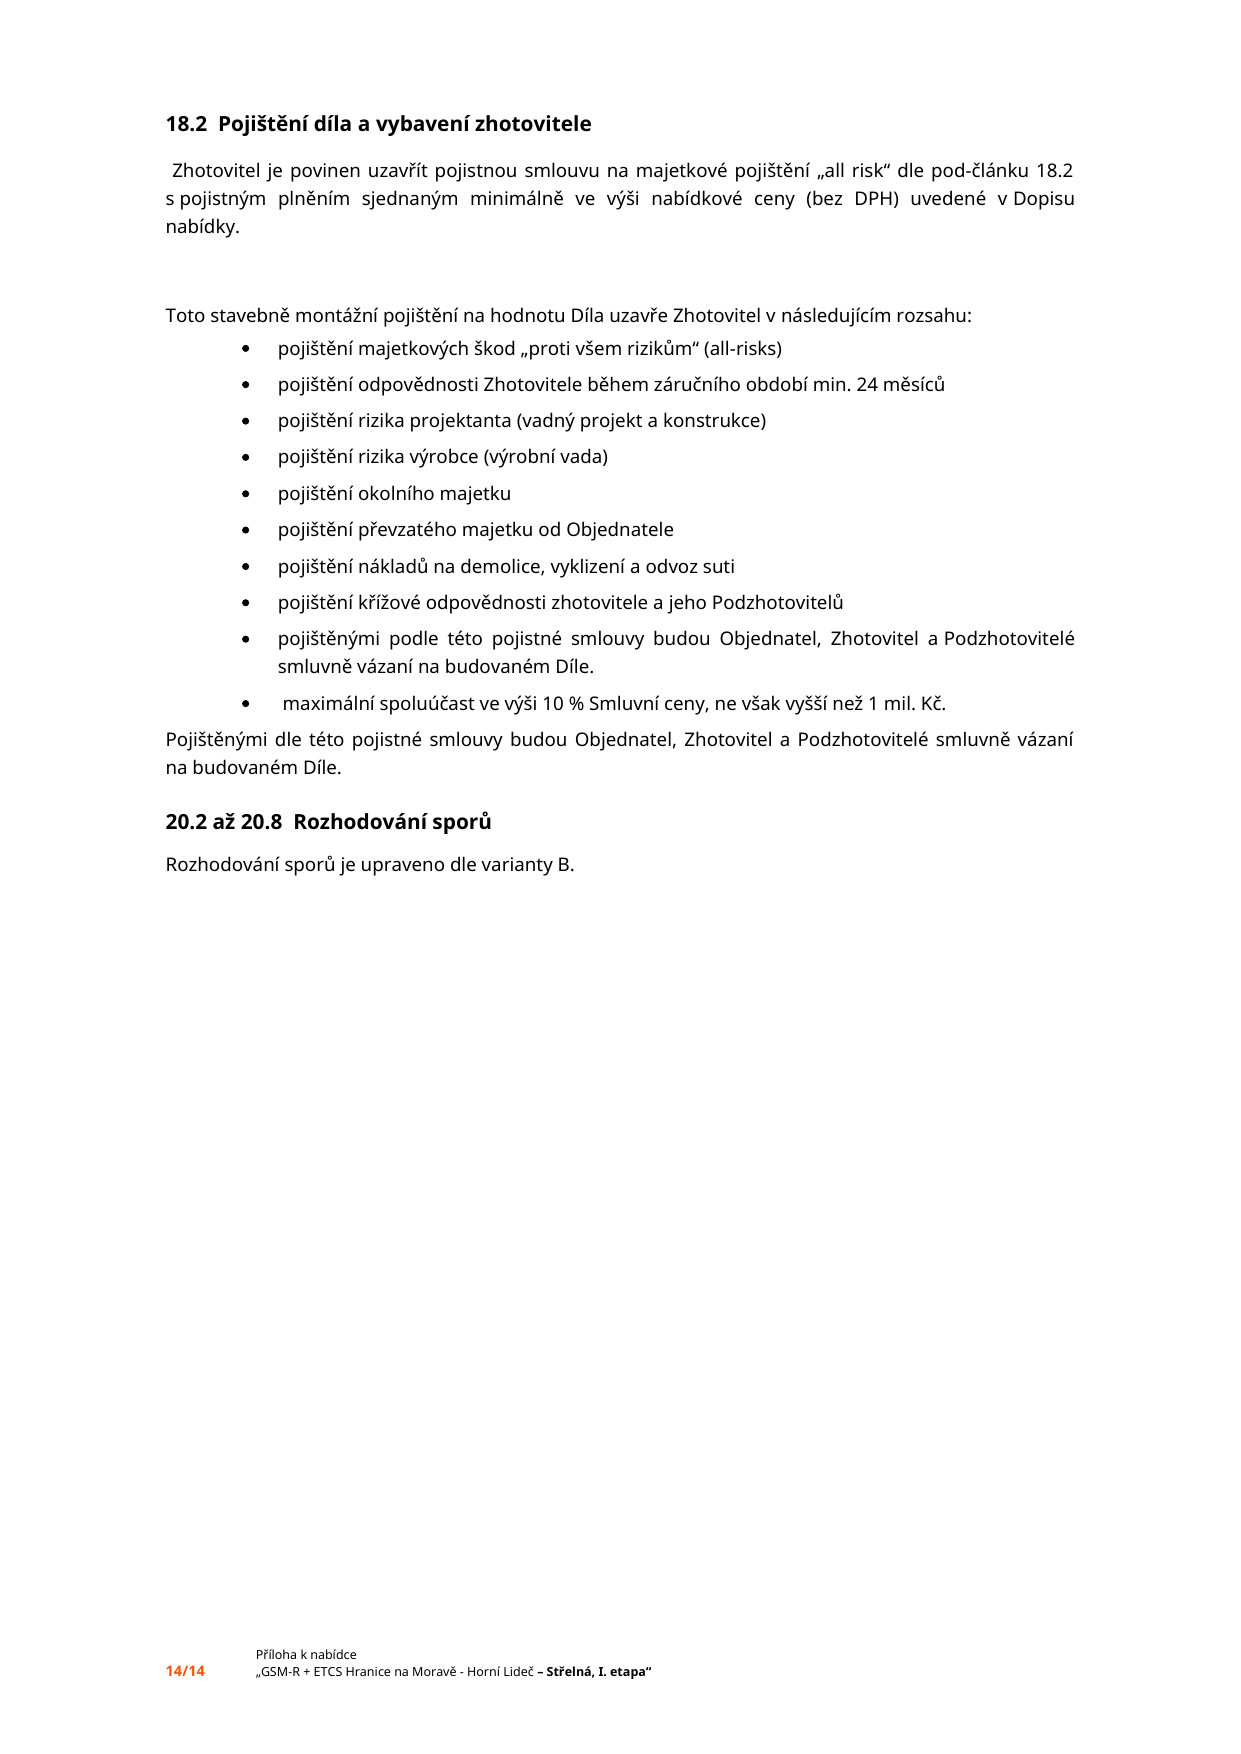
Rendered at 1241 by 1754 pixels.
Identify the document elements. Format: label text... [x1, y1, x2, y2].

text pojištění nákladů na demolice, vyklizení a odvoz suti [242, 553, 1075, 578]
text pojištění rizika projektanta (vadný projekt a konstrukce) [242, 407, 1075, 433]
text Rozhodování sporů je upraveno dle varianty B. [165, 851, 1075, 877]
text pojištění odpovědnosti Zhotovitele během záručního období min. 24 měsíců [242, 371, 1075, 397]
text Pojištěnými dle této pojistné smlouvy budou Objednatel, Zhotovitel a Podzhotovitelé smluvně vázaní na budovaném Díle. [165, 726, 1075, 780]
text pojištění rizika výrobce (výrobní vada) [242, 444, 1075, 469]
text pojištění okolního majetku [242, 480, 1075, 506]
text maximální spoluúčast ve výši 10 % Smluvní ceny, ne však vyšší než 1 mil. Kč. [242, 690, 1075, 716]
text Toto stavebně montážní pojištění na hodnotu Díla uzavře Zhotovitel v následujícím rozsahu: [165, 303, 1075, 328]
text Zhotovitel je povinen uzavřít pojistnou smlouvu na majetkové pojištění „all risk“ dle pod-článku 18.2 s pojistným plněním sjednaným minimálně ve výši nabídkové ceny (bez DPH) uvedené v Dopisu nabídky. [94, 157, 1075, 239]
text 20.2 až 20.8 Rozhodování sporů [165, 807, 1075, 836]
text pojištěnými podle této pojistné smlouvy budou Objednatel, Zhotovitel a Podzhotovitelé smluvně vázaní na budovaném Díle. [242, 626, 1075, 679]
text 18.2 Pojištění díla a vybavení zhotovitele [165, 109, 1075, 138]
text pojištění křížové odpovědnosti zhotovitele a jeho Podzhotovitelů [242, 589, 1075, 615]
text pojištění převzatého majetku od Objednatele [242, 517, 1075, 542]
text pojištění majetkových škod „proti všem rizikům“ (all-risks) [242, 335, 1075, 360]
